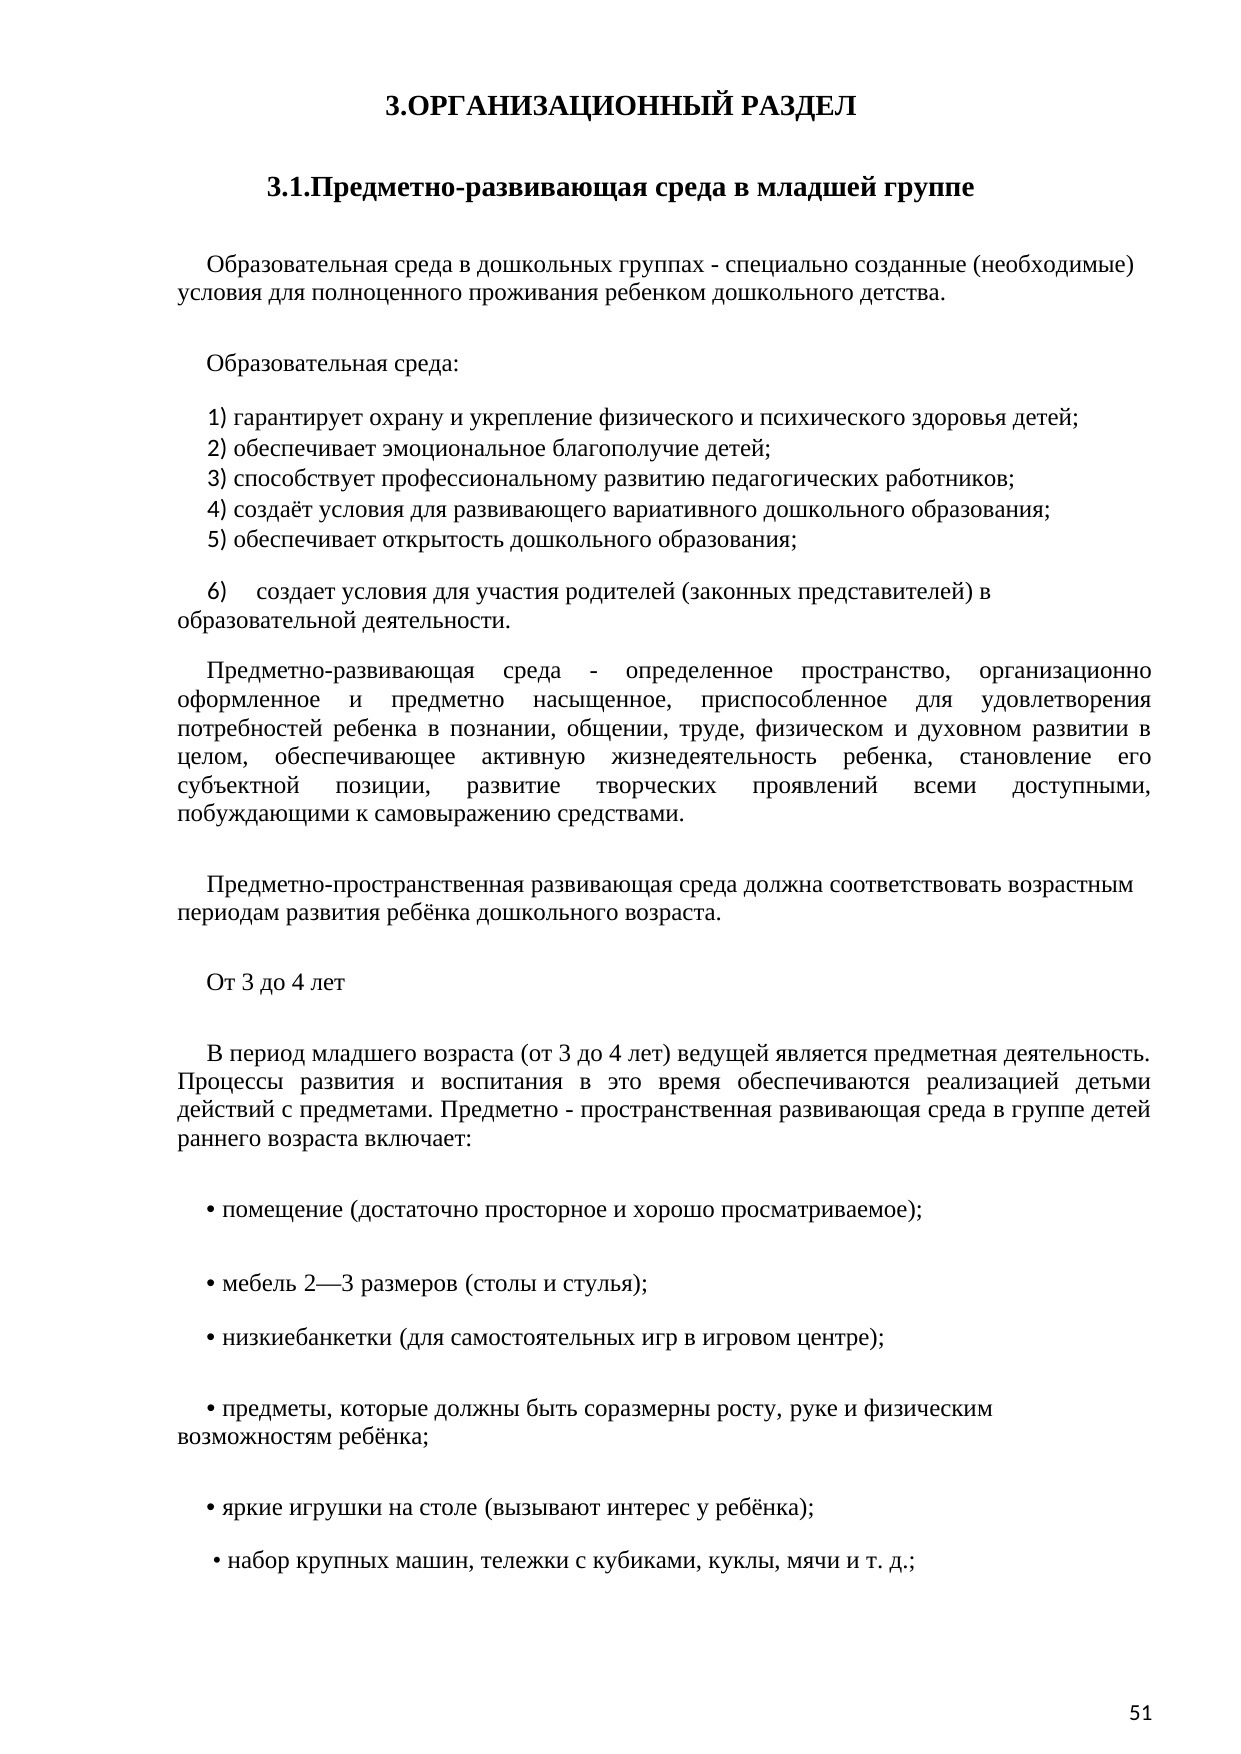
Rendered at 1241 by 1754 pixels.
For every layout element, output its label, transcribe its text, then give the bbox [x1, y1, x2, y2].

text 3.ОРГАНИЗАЦИОННЫЙ РАЗДЕЛ [89, 88, 1153, 122]
text В период младшего возраста (от 3 до 4 лет) ведущей является предметная деятельность. Процессы развития и воспитания в это время обеспечиваются реализацией детьми действий с предметами. Предметно - пространственная развивающая среда в группе детей раннего возраста включает: [177, 1039, 1152, 1152]
list обеспечивает открытость дошкольного образования; [207, 523, 1152, 554]
text • помещение (достаточно просторное и хорошо просматриваемое); [206, 1193, 1152, 1222]
text От 3 до 4 лет [206, 968, 1152, 996]
text • мебель 2—3 размеров (столы и стулья); [206, 1268, 1152, 1297]
text • предметы, которые должны быть соразмерны росту, руке и физическим возможностям ребёнка; [177, 1394, 1152, 1450]
text Предметно-пространственная развивающая среда должна соответствовать возрастным периодам развития ребёнка дошкольного возраста. [177, 870, 1152, 926]
text Образовательная среда: [206, 348, 1152, 376]
text Образовательная среда в дошкольных группах - специально созданные (необходимые) условия для полноценного проживания ребенком дошкольного детства. [177, 250, 1152, 306]
list создает условия для участия родителей (законных представителей) в образовательной деятельности. [177, 576, 1152, 634]
list способствует профессиональному развитию педагогических работников; [207, 462, 1152, 493]
list обеспечивает эмоциональное благополучие детей; [207, 432, 1152, 462]
text • набор крупных машин, тележки с кубиками, куклы, мячи и т. д.; [212, 1546, 1152, 1574]
text • яркие игрушки на столе (вызывают интерес у ребёнка); [206, 1492, 1152, 1521]
text • низкиебанкетки (для самостоятельных игр в игровом центре); [206, 1322, 1152, 1351]
text 3.1.Предметно-развивающая среда в младшей группе [89, 169, 1153, 202]
list создаёт условия для развивающего вариативного дошкольного образования; [207, 493, 1152, 523]
list гарантирует охрану и укрепление физического и психического здоровья детей; [207, 401, 1152, 432]
text Предметно-развивающая среда - определенное пространство, организационно оформленное и предметно насыщенное, приспособленное для удовлетворения потребностей ребенка в познании, общении, труде, физическом и духовном развитии в целом, обеспечивающее активную жизнедеятельность ребенка, становление его субъектной позиции, развитие творческих проявлений всеми доступными, побуждающими к самовыражению средствами. [177, 656, 1152, 827]
